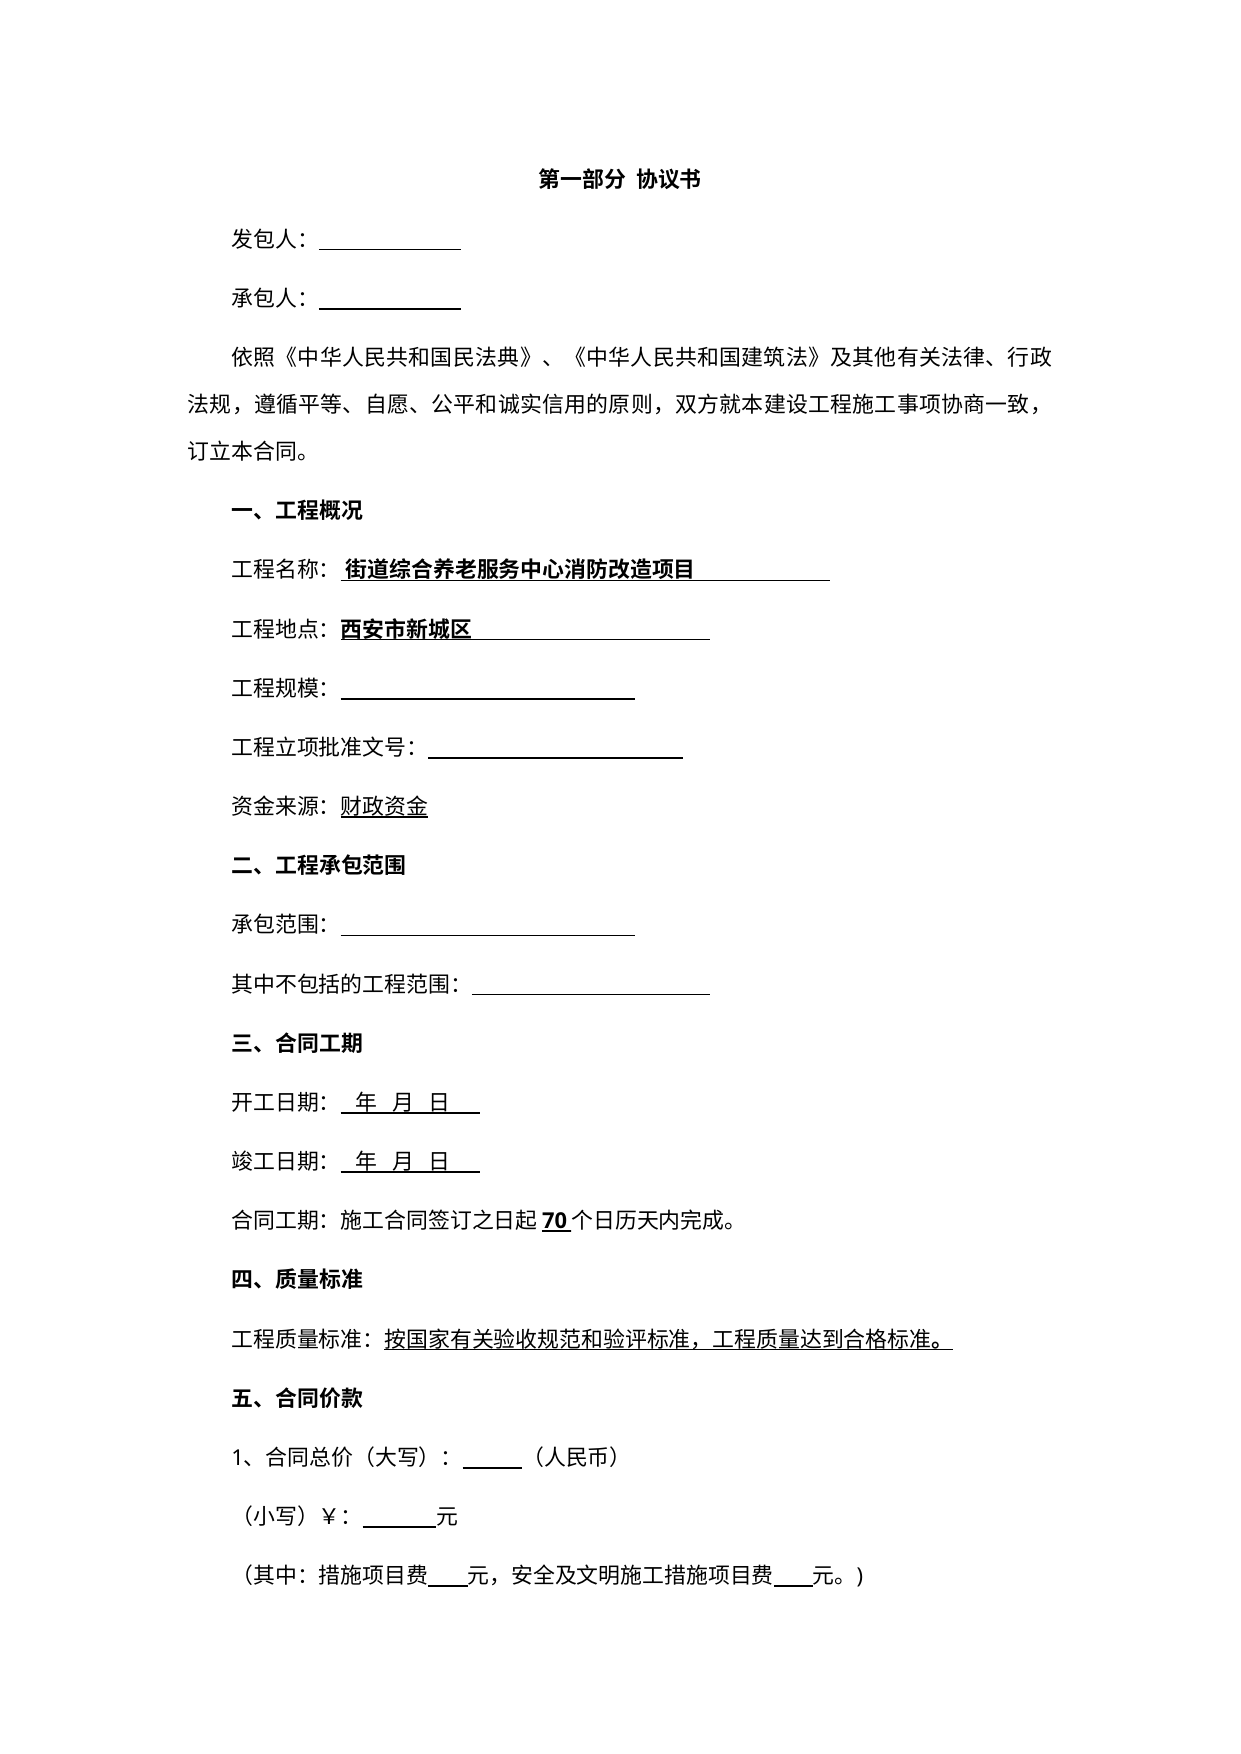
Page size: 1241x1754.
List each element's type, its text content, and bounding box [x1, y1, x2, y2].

text 承包人： [187, 280, 1053, 313]
text （小写）￥： 元 [187, 1499, 1053, 1531]
text 二、工程承包范围 [187, 848, 1053, 880]
text 工程规模： [187, 670, 1053, 703]
text （其中：措施项目费 元，安全及文明施工措施项目费 元。) [187, 1558, 1053, 1591]
text 四、质量标准 [187, 1262, 1053, 1294]
list 工程名称： 街道综合养老服务中心消防改造项目 [187, 552, 1053, 584]
text 工程质量标准：按国家有关验收规范和验评标准，工程质量达到合格标准。 [187, 1321, 1053, 1354]
text 三、合同工期 [187, 1025, 1053, 1058]
text 资金来源：财政资金 [187, 789, 1053, 821]
text 工程地点：西安市新城区 [187, 611, 1053, 644]
text 五、合同价款 [187, 1380, 1053, 1413]
text 依照《中华人民共和国民法典》、《中华人民共和国建筑法》及其他有关法律、行政法规，遵循平等、自愿、公平和诚实信用的原则，双方就本建设工程施工事项协商一致，订立本合同。 [187, 339, 1053, 466]
text 工程立项批准文号： [187, 729, 1053, 762]
text 开工日期： 年 月 日 [187, 1084, 1053, 1117]
text 第一部分 协议书 [187, 162, 1053, 194]
list 一、工程概况 [187, 493, 1053, 525]
text 承包范围： [187, 907, 1053, 939]
text 其中不包括的工程范围： [187, 966, 1053, 999]
text 1、合同总价（大写）： （人民币） [187, 1439, 1053, 1472]
text 发包人： [187, 221, 1053, 254]
text 竣工日期： 年 月 日 [187, 1144, 1053, 1176]
text 合同工期：施工合同签订之日起70个日历天内完成。 [231, 1203, 1053, 1235]
